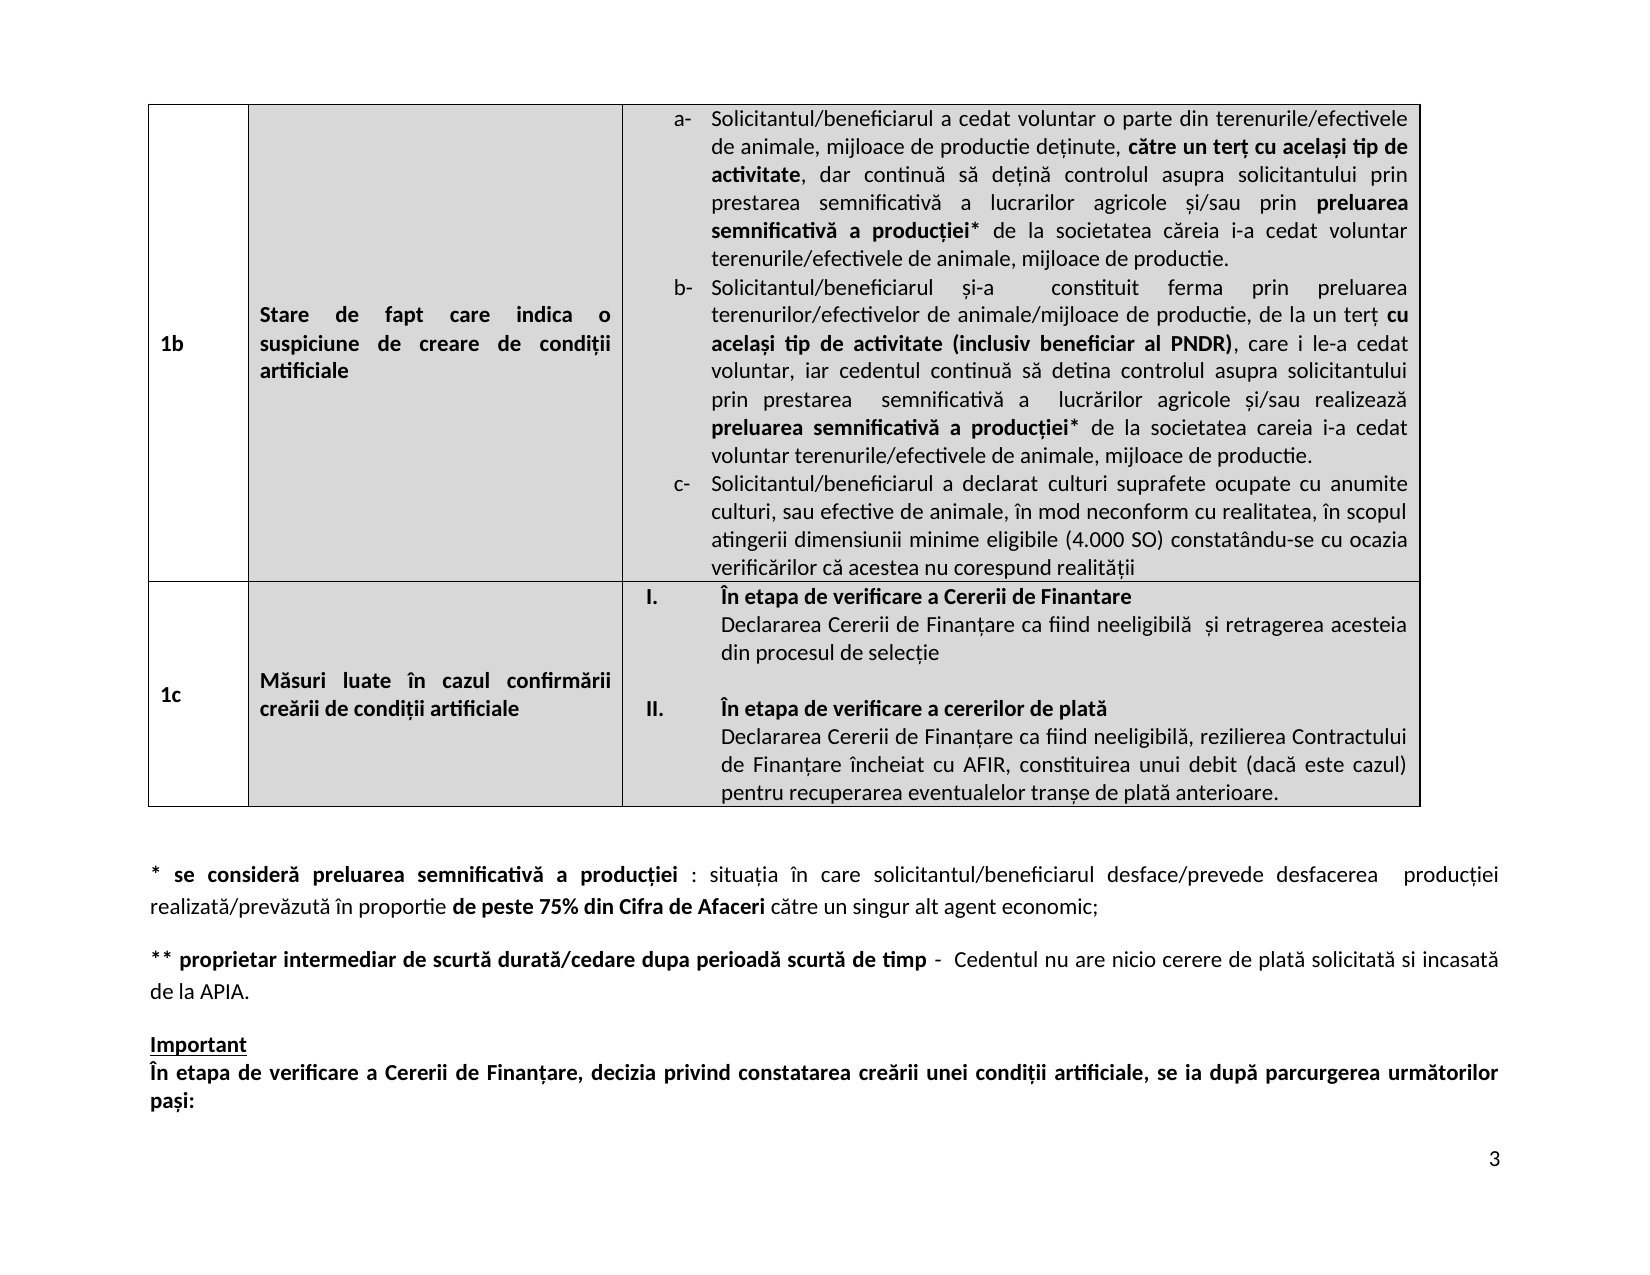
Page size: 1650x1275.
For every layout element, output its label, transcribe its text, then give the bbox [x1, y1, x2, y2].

text În etapa de verificare a Cererii de Finanțare, decizia privind constatarea creării unei condiții artificiale, se ia după parcurgerea următorilor pași: [150, 1058, 1500, 1114]
table_cell Măsuri luate în cazul confirmării creării de condiții artificiale [249, 582, 622, 806]
table_cell Stare de fapt care indica o suspiciune de creare de condiții artificiale [249, 105, 622, 581]
table_cell 1b [149, 105, 248, 581]
text ** proprietar intermediar de scurtă durată/cedare dupa perioadă scurtă de timp - Cedentul nu are nicio cerere de plată solicitată si incasată de la APIA. [150, 945, 1500, 1006]
text * se consideră preluarea semnificativă a producției : situația în care solicitantul/beneficiarul desface/prevede desfacerea producției realizată/prevăzută în proportie de peste 75% din Cifra de Afaceri către un singur alt agent economic; [150, 860, 1500, 920]
table_cell În etapa de verificare a Cererii de Finantare Declararea Cererii de Finanțare ca fiind neeligibilă și retragerea acesteia din procesul de selecție În etapa de verificare a cererilor de plată Declararea Cererii de Finanțare ca fiind neeligibilă, rezilierea Contractului de Finanțare încheiat cu AFIR, constituirea unui debit (dacă este cazul) pentru recuperarea eventualelor tranșe de plată anterioare. [623, 582, 1419, 806]
table_cell Solicitantul/beneficiarul a cedat voluntar o parte din terenurile/efectivele de animale, mijloace de productie deținute, către un terț cu același tip de activitate, dar continuă să dețină controlul asupra solicitantului prin prestarea semnificativă a lucrarilor agricole și/sau prin preluarea semnificativă a producției* de la societatea căreia i-a cedat voluntar terenurile/efectivele de animale, mijloace de productie. Solicitantul/beneficiarul și-a constituit ferma prin preluarea terenurilor/efectivelor de animale/mijloace de productie, de la un terț cu același tip de activitate (inclusiv beneficiar al PNDR), care i le-a cedat voluntar, iar cedentul continuă să detina controlul asupra solicitantului prin prestarea semnificativă a lucrărilor agricole și/sau realizează preluarea semnificativă a producției* de la societatea careia i-a cedat voluntar terenurile/efectivele de animale, mijloace de productie. Solicitantul/beneficiarul a declarat culturi suprafete ocupate cu anumite culturi, sau efective de animale, în mod neconform cu realitatea, în scopul atingerii dimensiunii minime eligibile (4.000 SO) constatându-se cu ocazia verificărilor că acestea nu corespund realităţii [623, 105, 1419, 581]
table_cell 1c [149, 582, 248, 806]
text Important [150, 1031, 1500, 1058]
